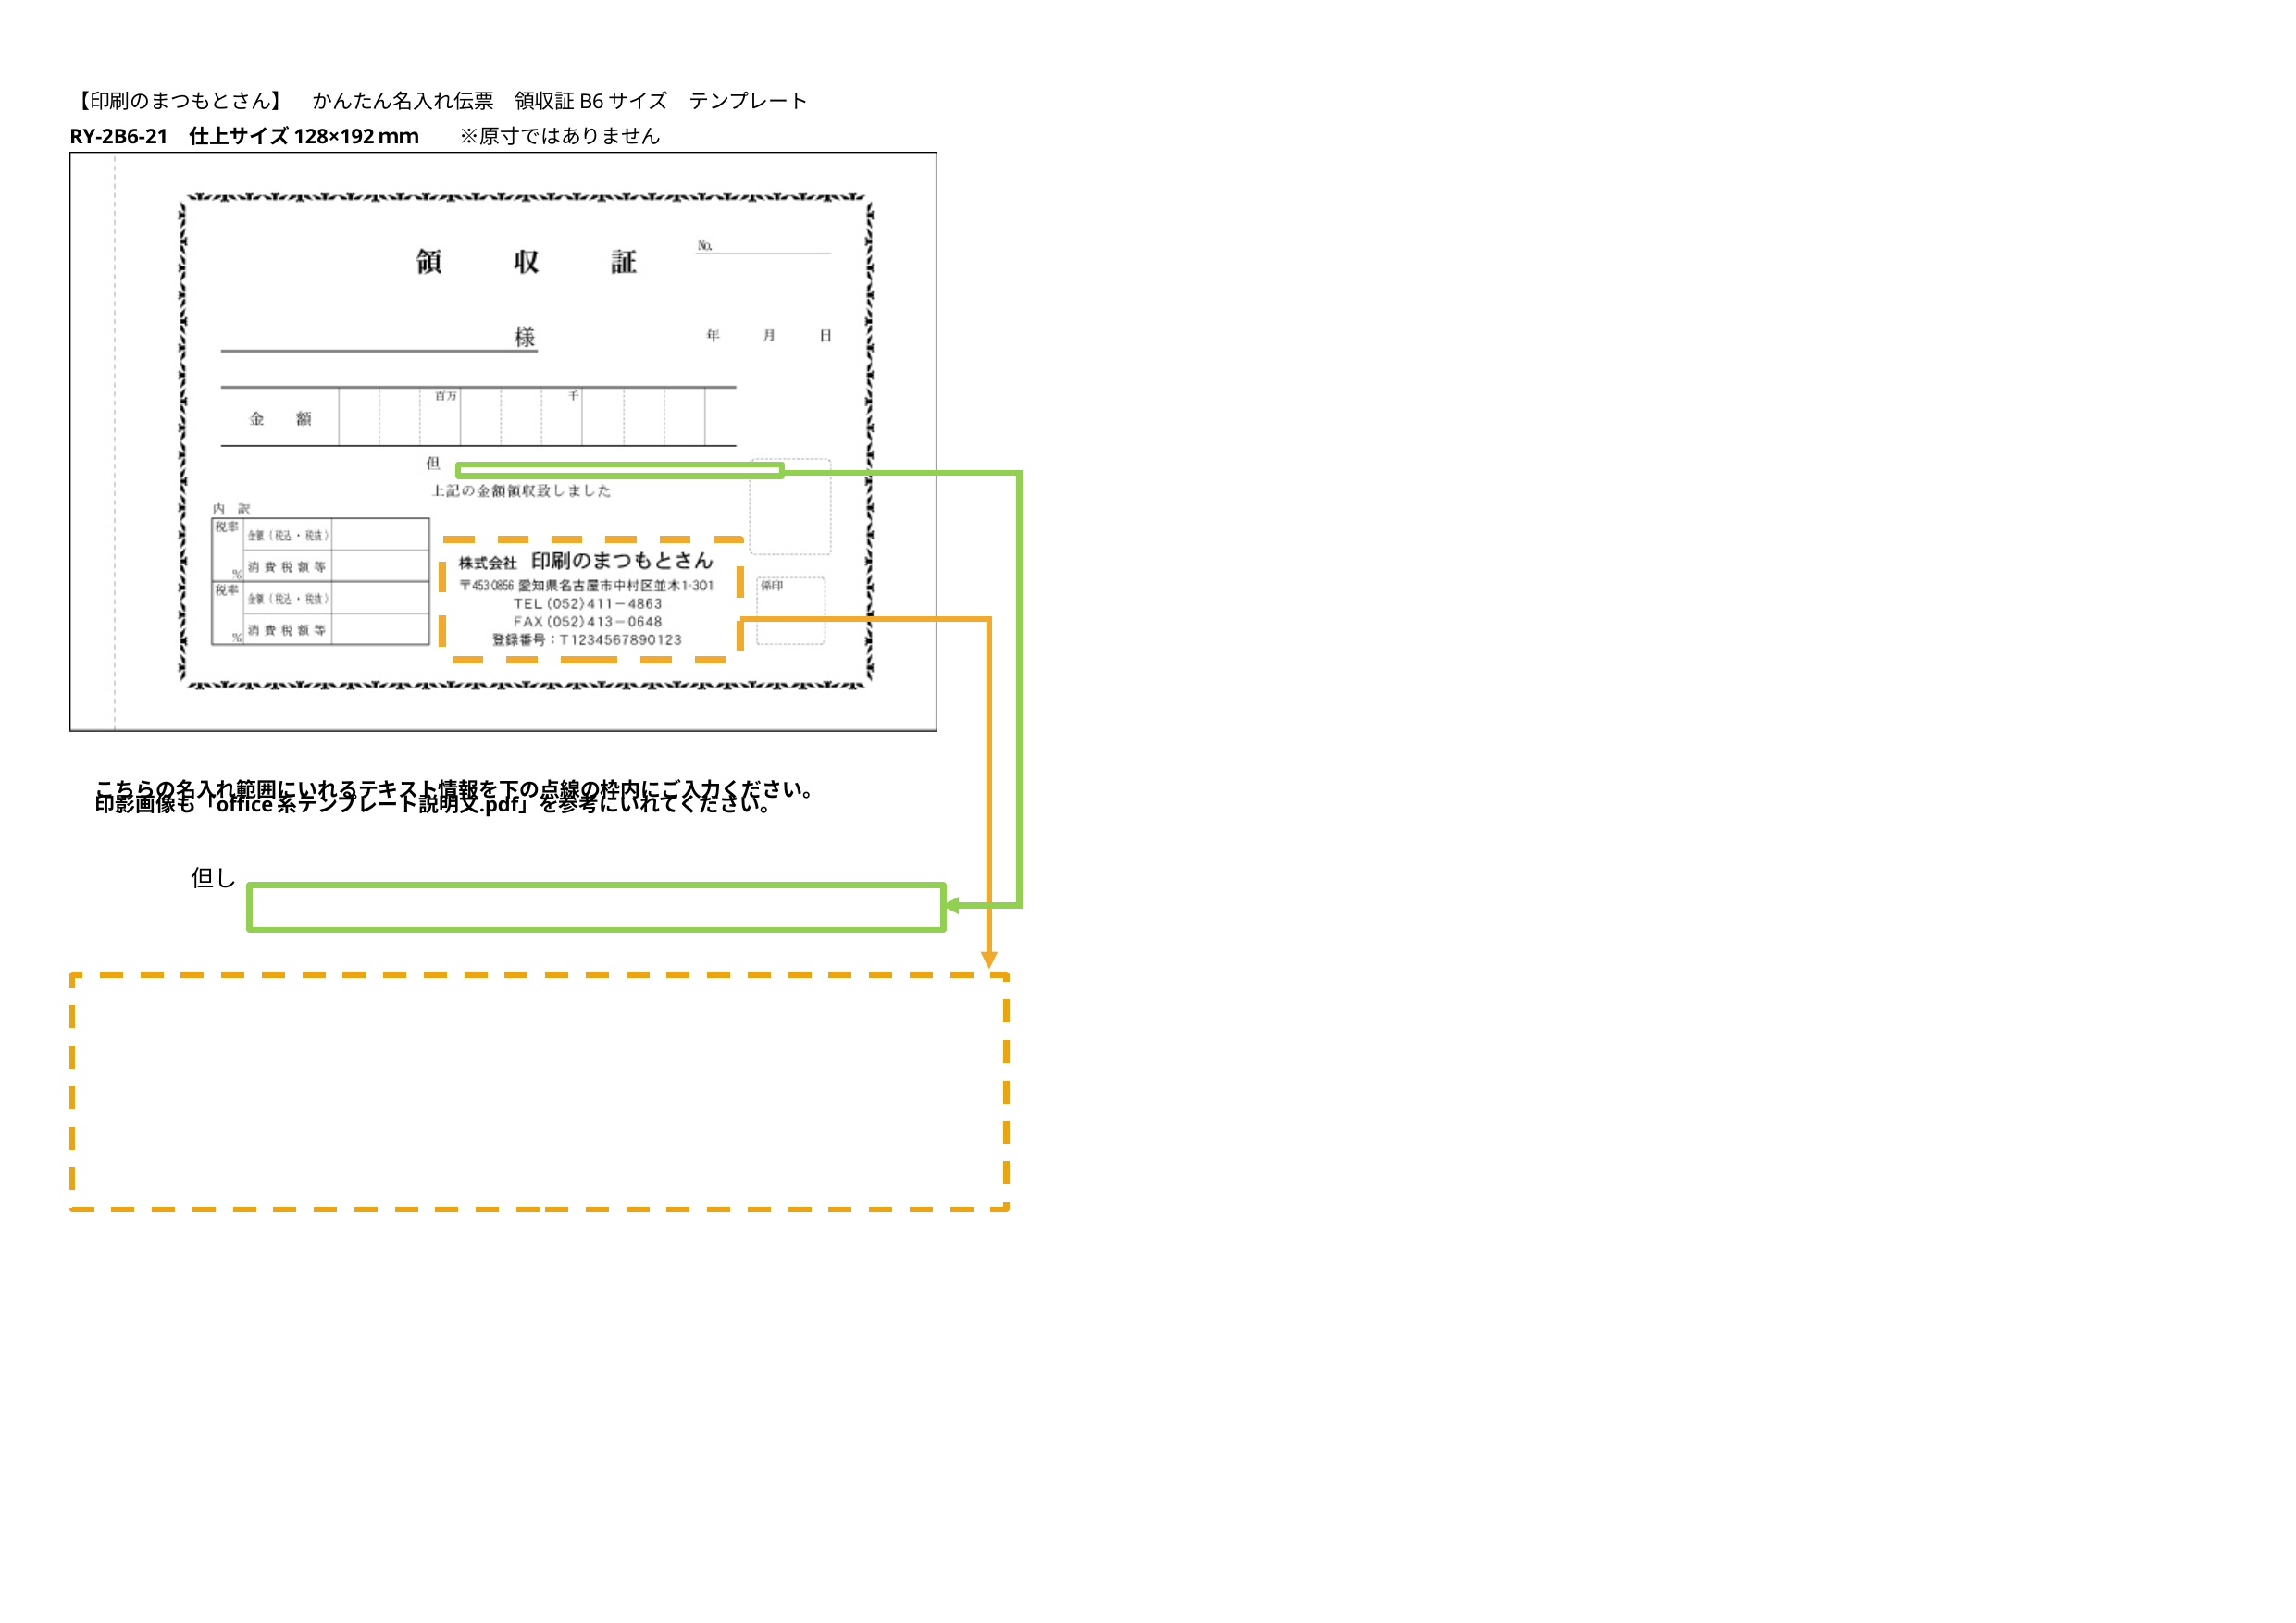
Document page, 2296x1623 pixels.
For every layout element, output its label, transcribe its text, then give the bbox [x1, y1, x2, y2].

picture [69, 152, 937, 732]
text 【印刷のまつもとさん】 かんたん名入れ伝票 領収証B6サイズ テンプレート [69, 82, 2226, 118]
text RY-2B6-21 仕上サイズ128×192ｍｍ ※原寸ではありません [69, 118, 2226, 152]
